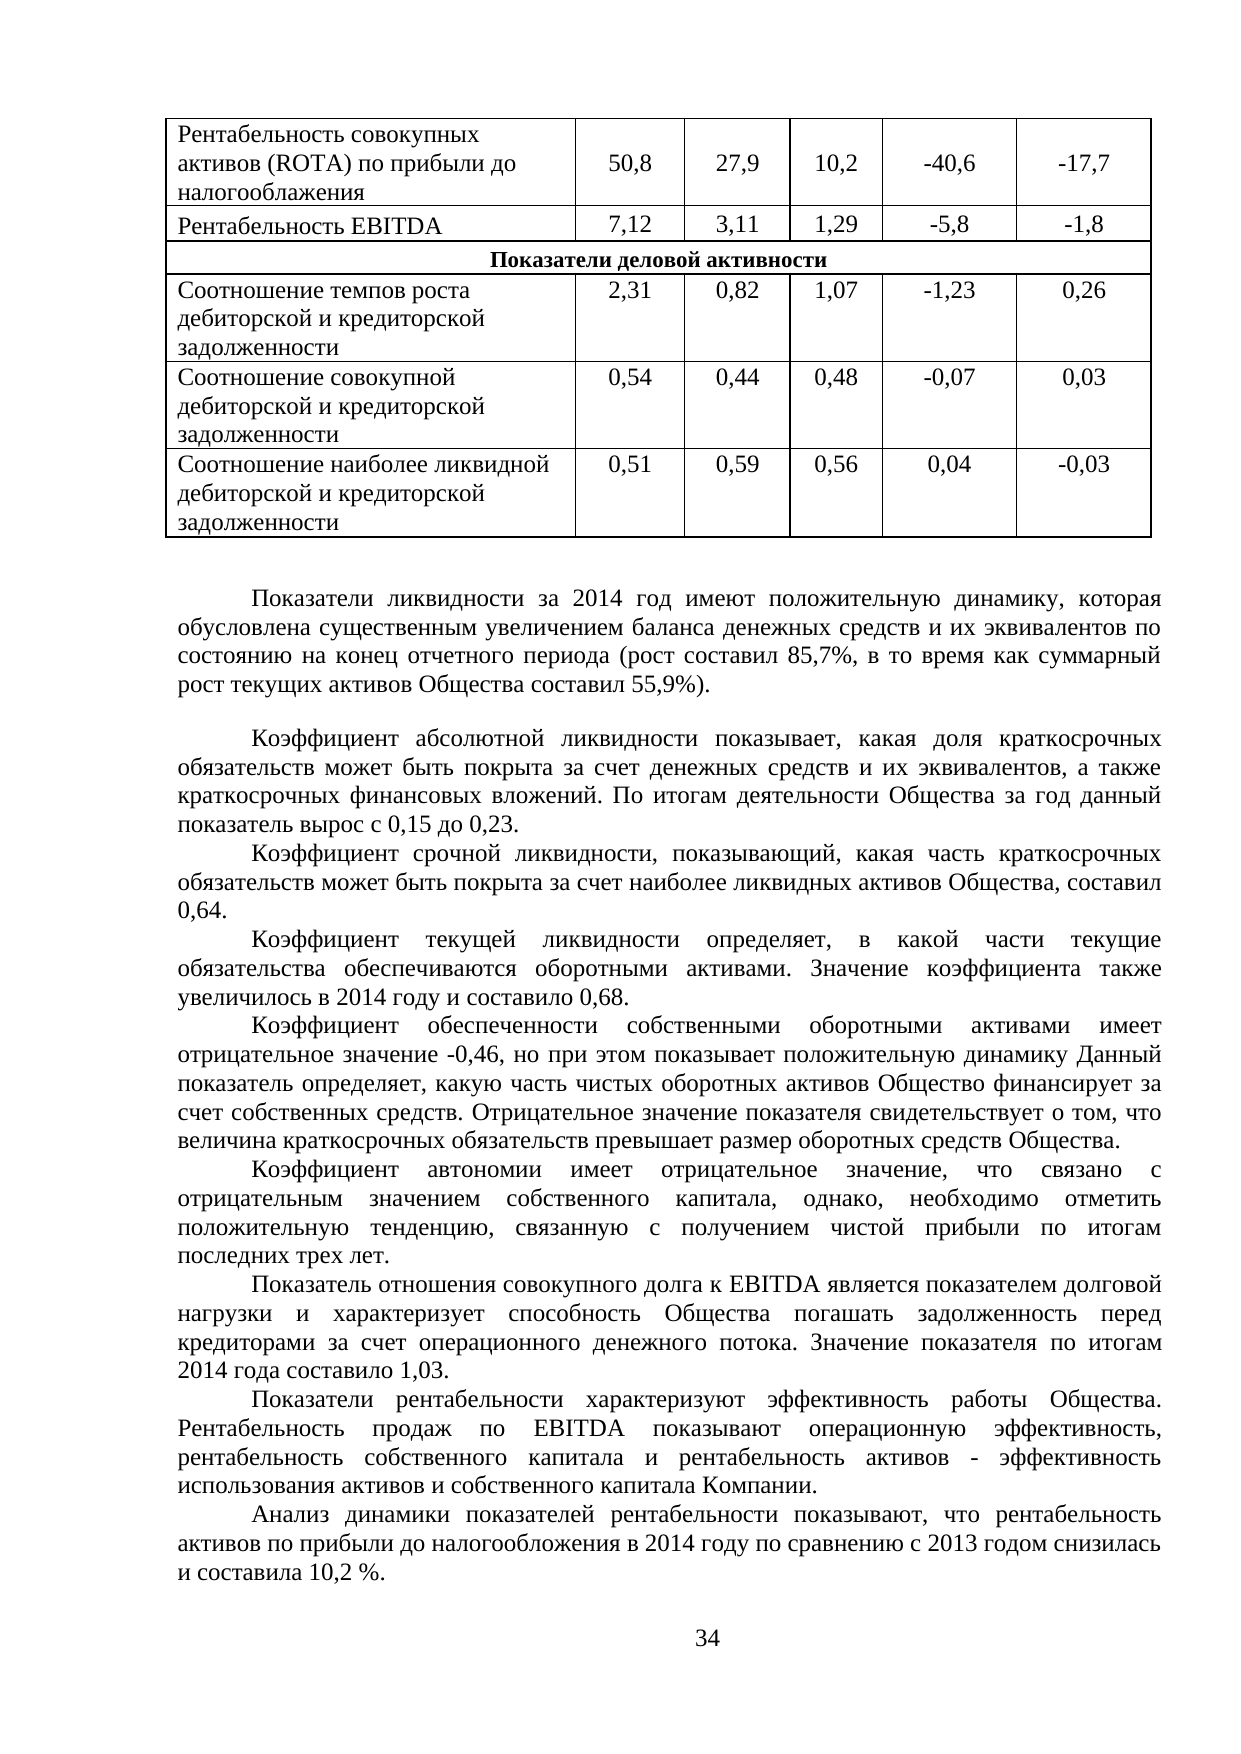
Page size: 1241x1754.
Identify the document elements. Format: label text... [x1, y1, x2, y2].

table_cell Соотношение темпов роста дебиторской и кредиторской задолженности [167, 275, 575, 361]
table_cell Соотношение совокупной дебиторской и кредиторской задолженности [167, 362, 575, 448]
text Коэффициент абсолютной ликвидности показывает, какая доля краткосрочных обязательств может быть покрыта за счет денежных средств и их эквивалентов, а также краткосрочных финансовых вложений. По итогам деятельности Общества за год данный показатель вырос с 0,15 до 0,23. [177, 723, 1162, 838]
table_cell Соотношение наиболее ликвидной дебиторской и кредиторской задолженности [167, 449, 575, 536]
table_cell Рентабельность совокупных активов (ROTA) по прибыли до налогооблажения [167, 119, 575, 205]
table_cell -0,03 [1017, 449, 1150, 536]
table_cell 0,48 [791, 362, 882, 448]
table_cell 27,9 [685, 119, 789, 205]
table_cell 0,51 [576, 449, 684, 536]
table_cell 0,04 [883, 449, 1016, 536]
table_cell 0,82 [685, 275, 789, 361]
table_cell 0,03 [1017, 362, 1150, 448]
table_cell 1,07 [791, 275, 882, 361]
table_cell -1,23 [883, 275, 1016, 361]
text Показатели ликвидности за 2014 год имеют положительную динамику, которая обусловлена существенным увеличением баланса денежных средств и их эквивалентов по состоянию на конец отчетного периода (рост составил 85,7%, в то время как суммарный рост текущих активов Общества составил 55,9%). [177, 583, 1162, 698]
table_cell Показатели деловой активности [167, 242, 1150, 273]
table_cell Рентабельность EBITDA [167, 206, 575, 240]
text Коэффициент обеспеченности собственными оборотными активами имеет отрицательное значение -0,46, но при этом показывает положительную динамику Данный показатель определяет, какую часть чистых оборотных активов Общество финансирует за счет собственных средств. Отрицательное значение показателя свидетельствует о том, что величина краткосрочных обязательств превышает размер оборотных средств Общества. [177, 1011, 1162, 1154]
text Коэффициент срочной ликвидности, показывающий, какая часть краткосрочных обязательств может быть покрыта за счет наиболее ликвидных активов Общества, составил 0,64. [177, 838, 1162, 924]
table_cell 0,59 [685, 449, 789, 536]
table_cell 0,56 [791, 449, 882, 536]
table_cell 0,44 [685, 362, 789, 448]
table_cell 7,12 [576, 206, 684, 240]
table_cell 0,54 [576, 362, 684, 448]
table_cell 50,8 [576, 119, 684, 205]
table_cell 10,2 [791, 119, 882, 205]
table_cell -17,7 [1017, 119, 1150, 205]
text Показатели рентабельности характеризуют эффективность работы Общества. Рентабельность продаж по EBITDA показывают операционную эффективность, рентабельность собственного капитала и рентабельность активов - эффективность использования активов и собственного капитала Компании. [177, 1384, 1162, 1499]
text Анализ динамики показателей рентабельности показывают, что рентабельность активов по прибыли до налогообложения в 2014 году по сравнению с 2013 годом снизилась и составила 10,2 %. [177, 1499, 1162, 1586]
table_cell 1,29 [791, 206, 882, 240]
text Коэффициент текущей ликвидности определяет, в какой части текущие обязательства обеспечиваются оборотными активами. Значение коэффициента также увеличилось в 2014 году и составило 0,68. [177, 924, 1162, 1011]
table_cell -40,6 [883, 119, 1016, 205]
text Показатель отношения совокупного долга к EBITDA является показателем долговой нагрузки и характеризует способность Общества погашать задолженность перед кредиторами за счет операционного денежного потока. Значение показателя по итогам 2014 года составило 1,03. [177, 1269, 1162, 1384]
text Коэффициент автономии имеет отрицательное значение, что связано с отрицательным значением собственного капитала, однако, необходимо отметить положительную тенденцию, связанную с получением чистой прибыли по итогам последних трех лет. [177, 1154, 1162, 1269]
table_cell -1,8 [1017, 206, 1150, 240]
table_cell 3,11 [685, 206, 789, 240]
table_cell 2,31 [576, 275, 684, 361]
table_cell -0,07 [883, 362, 1016, 448]
table_cell -5,8 [883, 206, 1016, 240]
table_cell 0,26 [1017, 275, 1150, 361]
